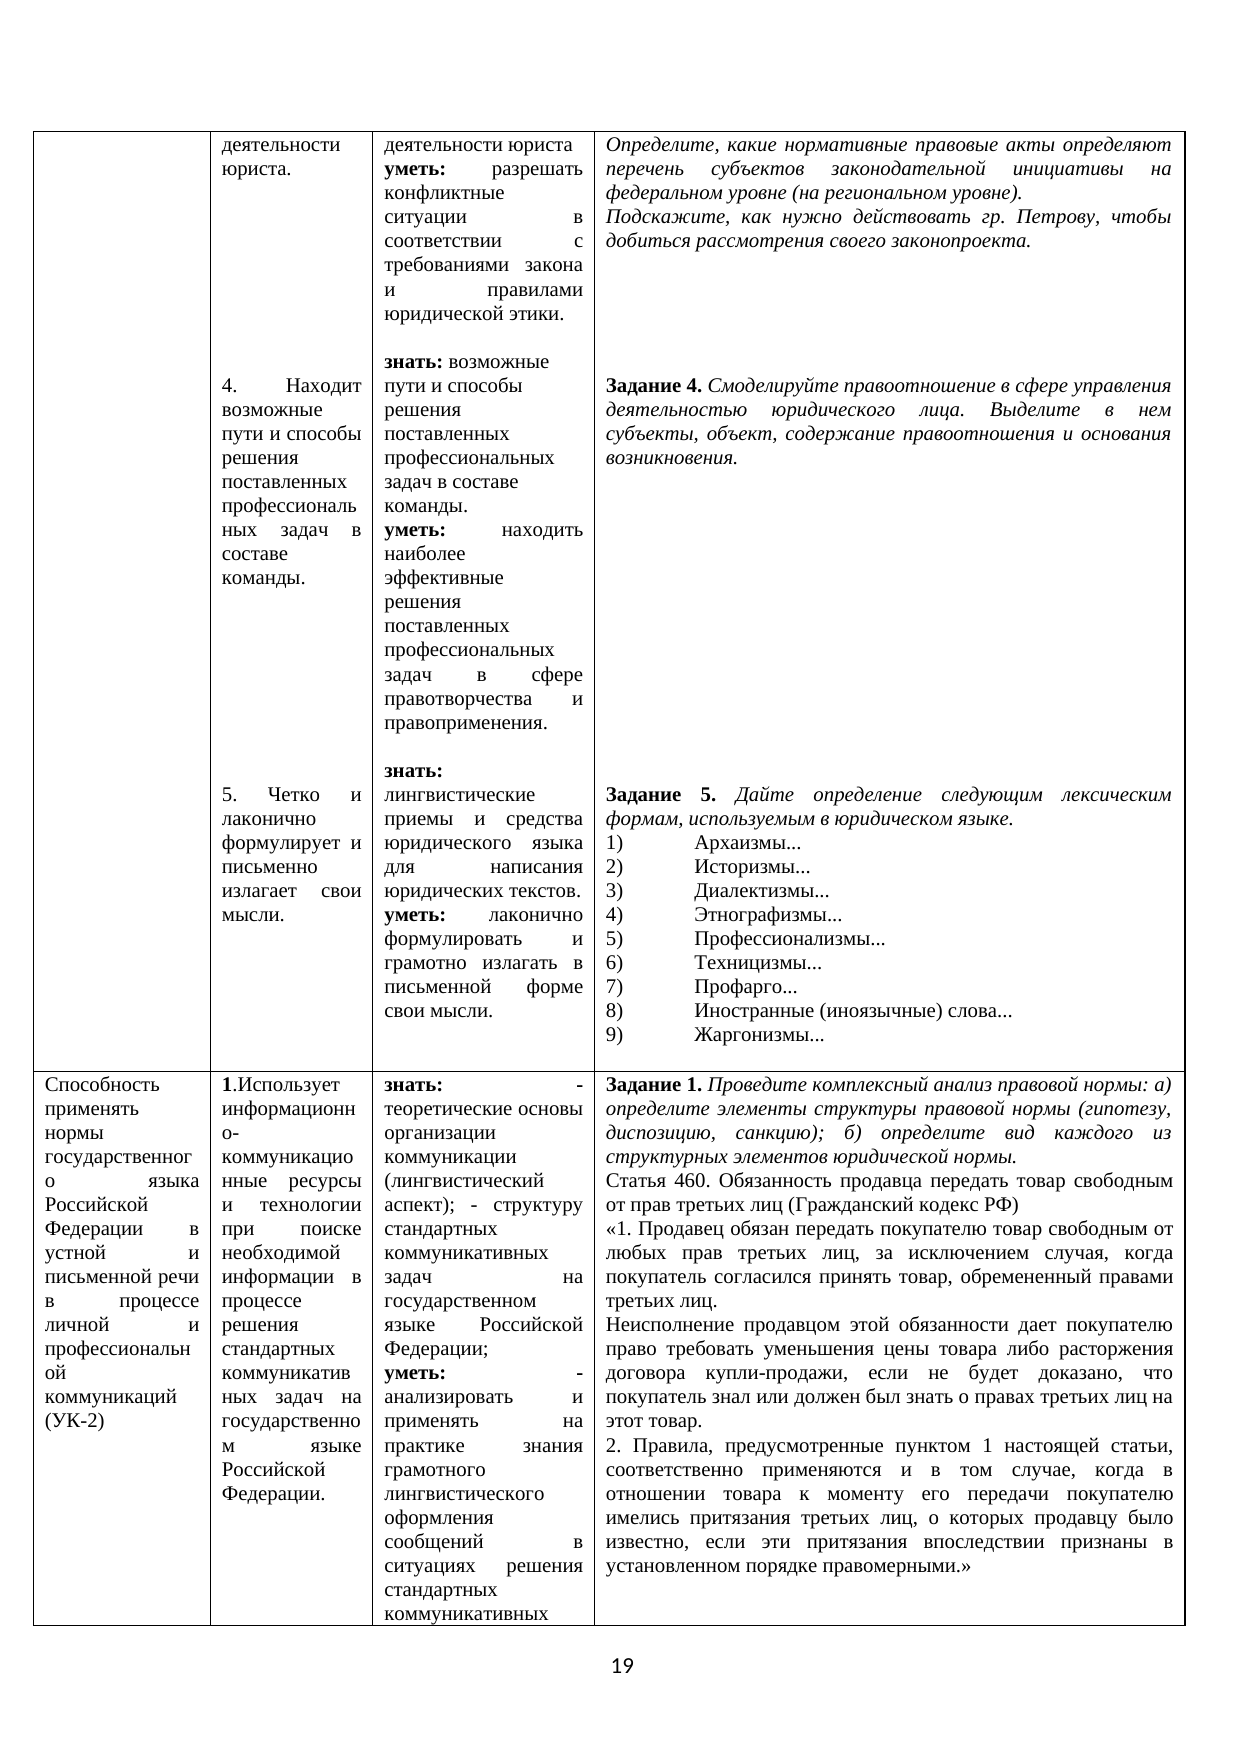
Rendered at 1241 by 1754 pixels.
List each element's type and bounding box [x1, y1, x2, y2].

table_cell [595, 1072, 1184, 1625]
table_cell [373, 132, 594, 1071]
table_cell [211, 132, 372, 1071]
table_cell [34, 132, 210, 1071]
table_cell [595, 132, 1184, 1071]
table_cell [34, 1072, 210, 1625]
table_cell [373, 1072, 594, 1625]
table_cell [211, 1072, 372, 1625]
